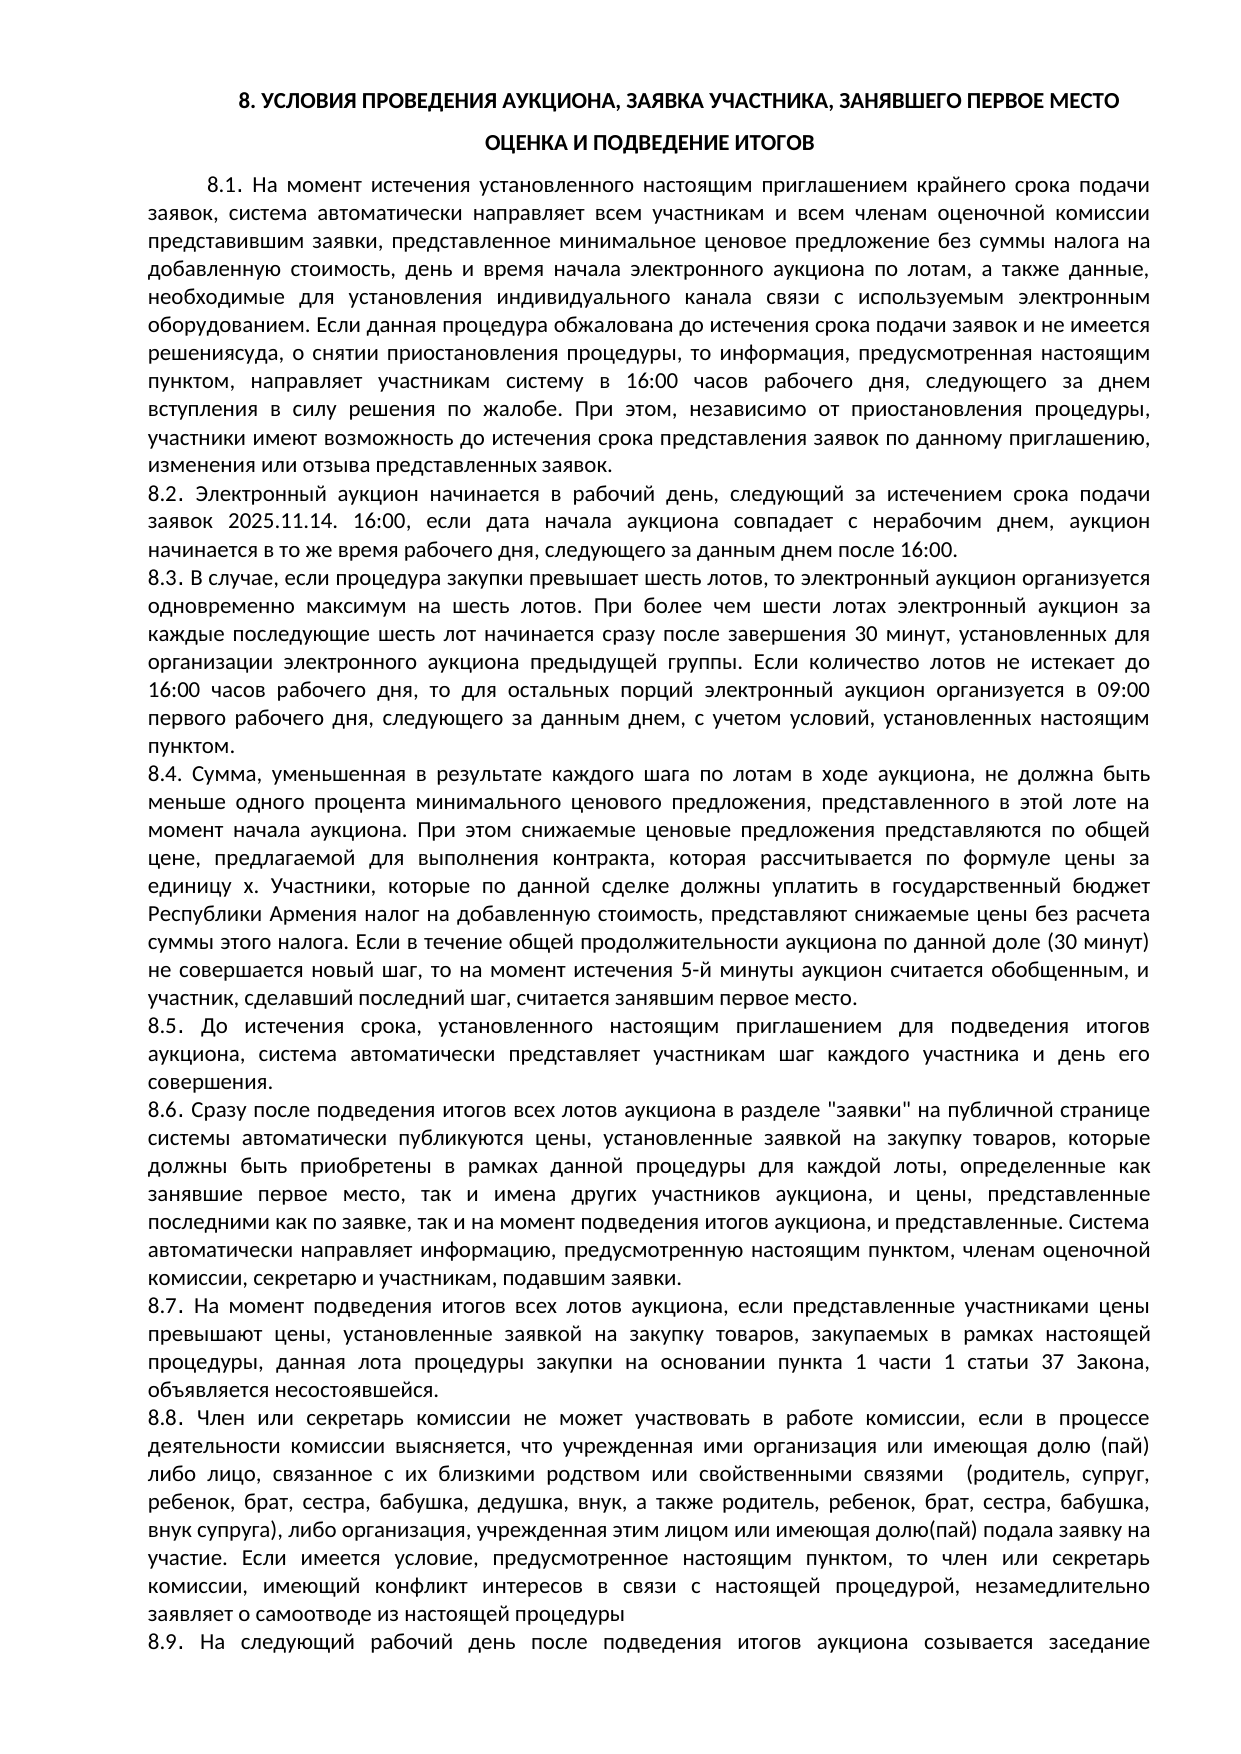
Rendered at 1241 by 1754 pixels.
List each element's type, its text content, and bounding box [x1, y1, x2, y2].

text 8.1․ На момент истечения установленного настоящим приглашением крайнего срока подачи заявок, система автоматически направляет всем участникам и всем членам оценочной комиссии представившим заявки, представленное минимальное ценовое предложение без суммы налога на добавленную стоимость, день и время начала электронного аукциона по лотам, а также данные, необходимые для установления индивидуального канала связи с используемым электронным оборудованием. Если данная процедура обжалована до истечения срока подачи заявок и не имеется решениясуда, о снятии приостановления процедуры, то информация, предусмотренная настоящим пунктом, направляет участникам систему в 16:00 часов рабочего дня, следующего за днем вступления в силу решения по жалобе. При этом, независимо от приостановления процедуры, участники имеют возможность до истечения срока представления заявок по данному приглашению, изменения или отзыва представленных заявок. [148, 170, 1152, 479]
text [148, 1627, 1152, 1656]
text 8.4. Сумма, уменьшенная в результате каждого шага по лотам в ходе аукциона, не должна быть меньше одного процента минимального ценового предложения, представленного в этой лоте на момент начала аукциона. При этом снижаемые ценовые предложения представляются по общей цене, предлагаемой для выполнения контракта, которая рассчитывается по формуле цены за единицу x. Участники, которые по данной сделке должны уплатить в государственный бюджет Республики Армения налог на добавленную стоимость, представляют снижаемые цены без расчета суммы этого налога. Если в течение общей продолжительности аукциона по данной доле (30 минут) не совершается новый шаг, то на момент истечения 5-й минуты аукцион считается обобщенным, и участник, сделавший последний шаг, считается занявшим первое место. [148, 759, 1152, 1011]
text 8.8․ Член или секретарь комиссии не может участвовать в работе комиссии, если в процессе деятельности комиссии выясняется, что учрежденная ими организация или имеющая долю (пай) либо лицо, связанное с их близкими родством или свойственными связями (родитель, супруг, ребенок, брат, сестра, бабушка, дедушка, внук, а также родитель, ребенок, брат, сестра, бабушка, внук супруга), либо организация, учрежденная этим лицом или имеющая долю(пай) подала заявку на участие. Если имеется условие, предусмотренное настоящим пунктом, то член или секретарь комиссии, имеющий конфликт интересов в связи с настоящей процедурой, незамедлительно заявляет о самоотводе из настоящей процедуры [148, 1403, 1152, 1627]
text 8.5․ До истечения срока, установленного настоящим приглашением для подведения итогов аукциона, система автоматически представляет участникам шаг каждого участника и день его совершения. [148, 1011, 1152, 1095]
text 8.7․ На момент подведения итогов всех лотов аукциона, если представленные участниками цены превышают цены, установленные заявкой на закупку товаров, закупаемых в рамках настоящей процедуры, данная лота процедуры закупки на основании пункта 1 части 1 статьи 37 Закона, объявляется несостоявшейся. [148, 1291, 1152, 1403]
text 8. УСЛОВИЯ ПРОВЕДЕНИЯ АУКЦИОНА, ЗАЯВКА УЧАСТНИКА, ЗАНЯВШЕГО ПЕРВОЕ МЕСТО ОЦЕНКА И ПОДВЕДЕНИЕ ИТОГОВ [148, 86, 1152, 156]
text 8.3․ В случае, если процедура закупки превышает шесть лотов, то электронный аукцион организуется одновременно максимум на шесть лотов. При более чем шести лотах электронный аукцион за каждые последующие шесть лот начинается сразу после завершения 30 минут, установленных для организации электронного аукциона предыдущей группы. Если количество лотов не истекает до 16:00 часов рабочего дня, то для остальных порций электронный аукцион организуется в 09:00 первого рабочего дня, следующего за данным днем, с учетом условий, установленных настоящим пунктом. [148, 563, 1152, 759]
text 8.2․ Электронный аукцион начинается в рабочий день, следующий за истечением срока подачи заявок 2025.11.14. 16:00 , если дата начала аукциона совпадает с нерабочим днем, аукцион начинается в то же время рабочего дня, следующего за данным днем после 16:00. [148, 479, 1152, 563]
text 8.6․ Сразу после подведения итогов всех лотов аукциона в разделе "заявки" на публичной странице системы автоматически публикуются цены, установленные заявкой на закупку товаров, которые должны быть приобретены в рамках данной процедуры для каждой лоты, определенные как занявшие первое место, так и имена других участников аукциона, и цены, представленные последними как по заявке, так и на момент подведения итогов аукциона, и представленные. Система автоматически направляет информацию, предусмотренную настоящим пунктом, членам оценочной комиссии, секретарю и участникам, подавшим заявки. [148, 1095, 1152, 1291]
